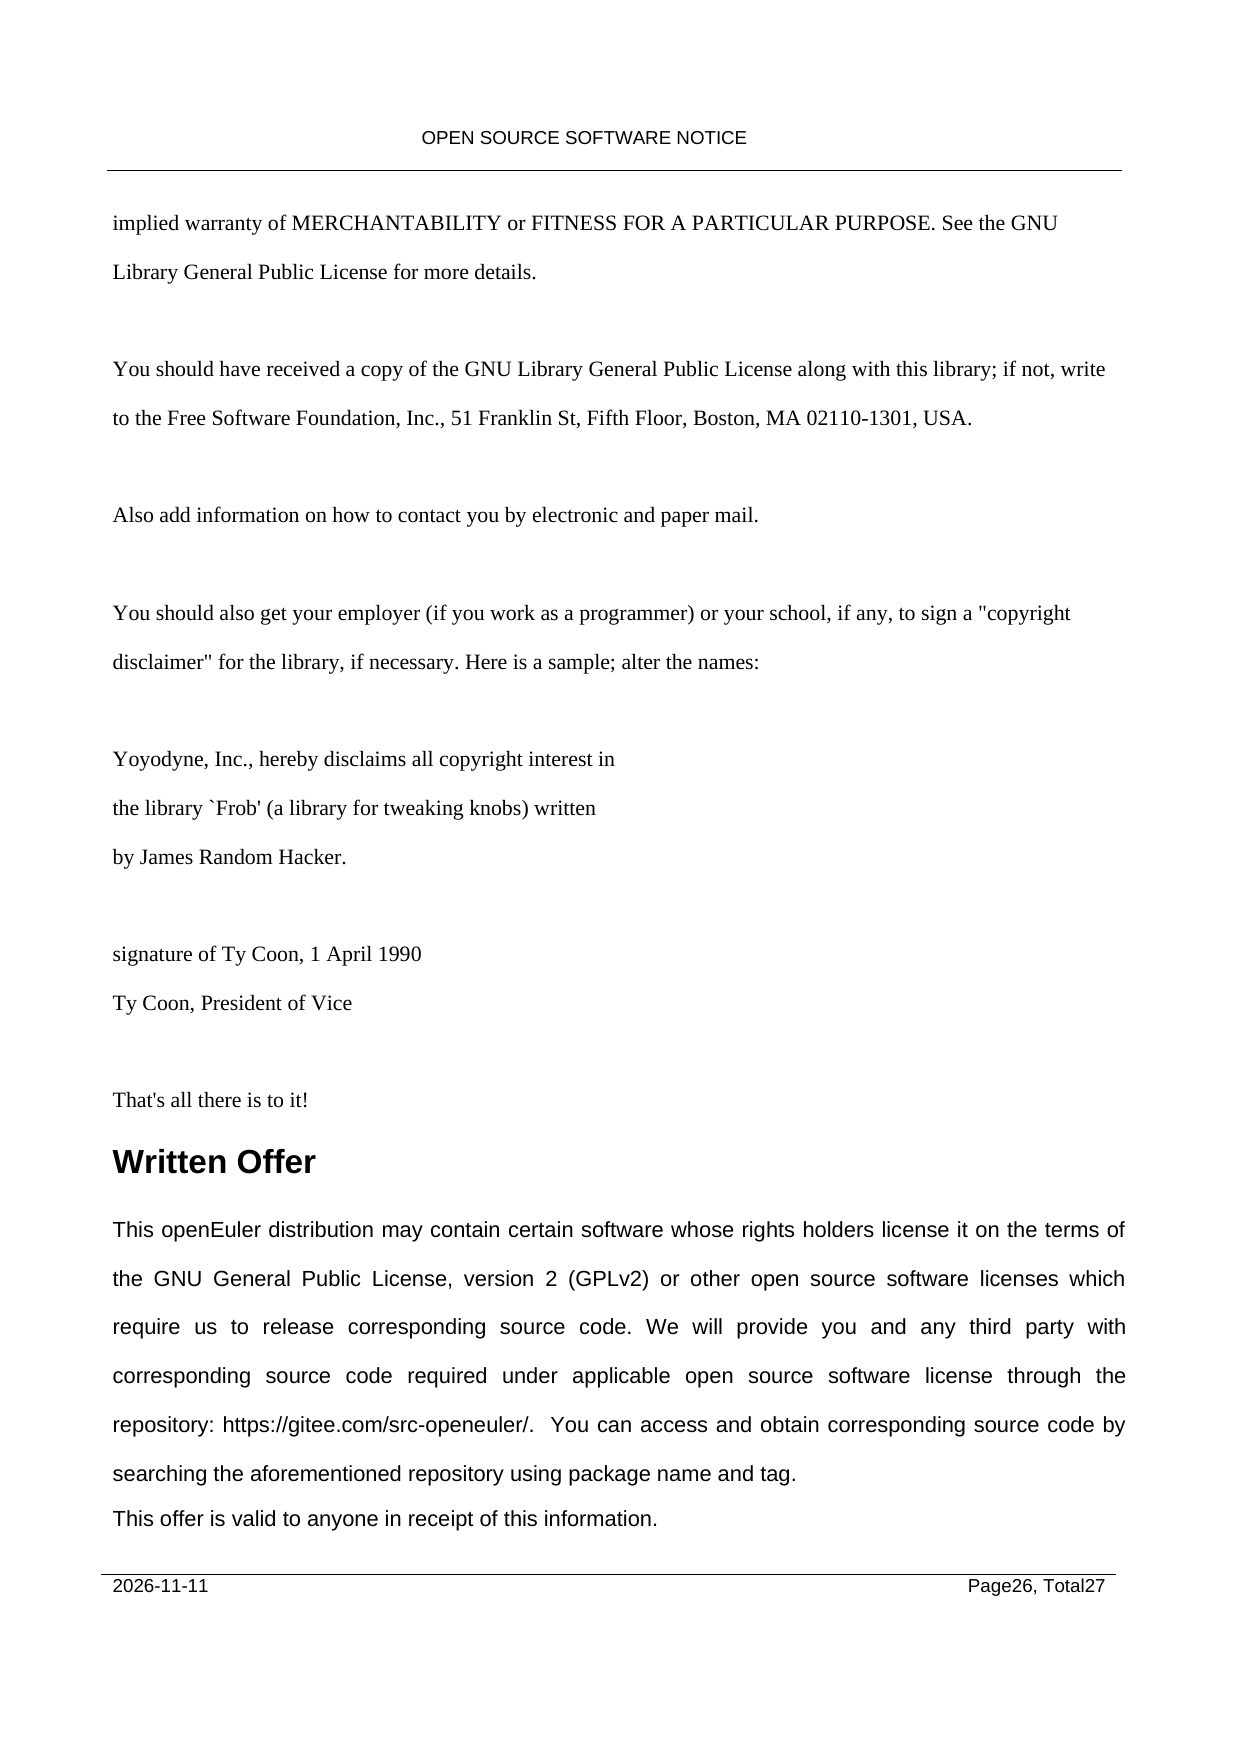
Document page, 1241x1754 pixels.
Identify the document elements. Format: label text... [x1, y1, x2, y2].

text This offer is valid to anyone in receipt of this information. [112, 1502, 1128, 1534]
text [112, 206, 1128, 1116]
text Written Offer [112, 1129, 1128, 1194]
text This openEuler distribution may contain certain software whose rights holders license it on the terms of the GNU General Public License, version 2 (GPLv2) or other open source software licenses which require us to release corresponding source code. We will provide you and any third party with corresponding source code required under applicable open source software license through the repository: https://gitee.com/src-openeuler/. You can access and obtain corresponding source code by searching the aforementioned repository using package name and tag. [112, 1213, 1128, 1489]
